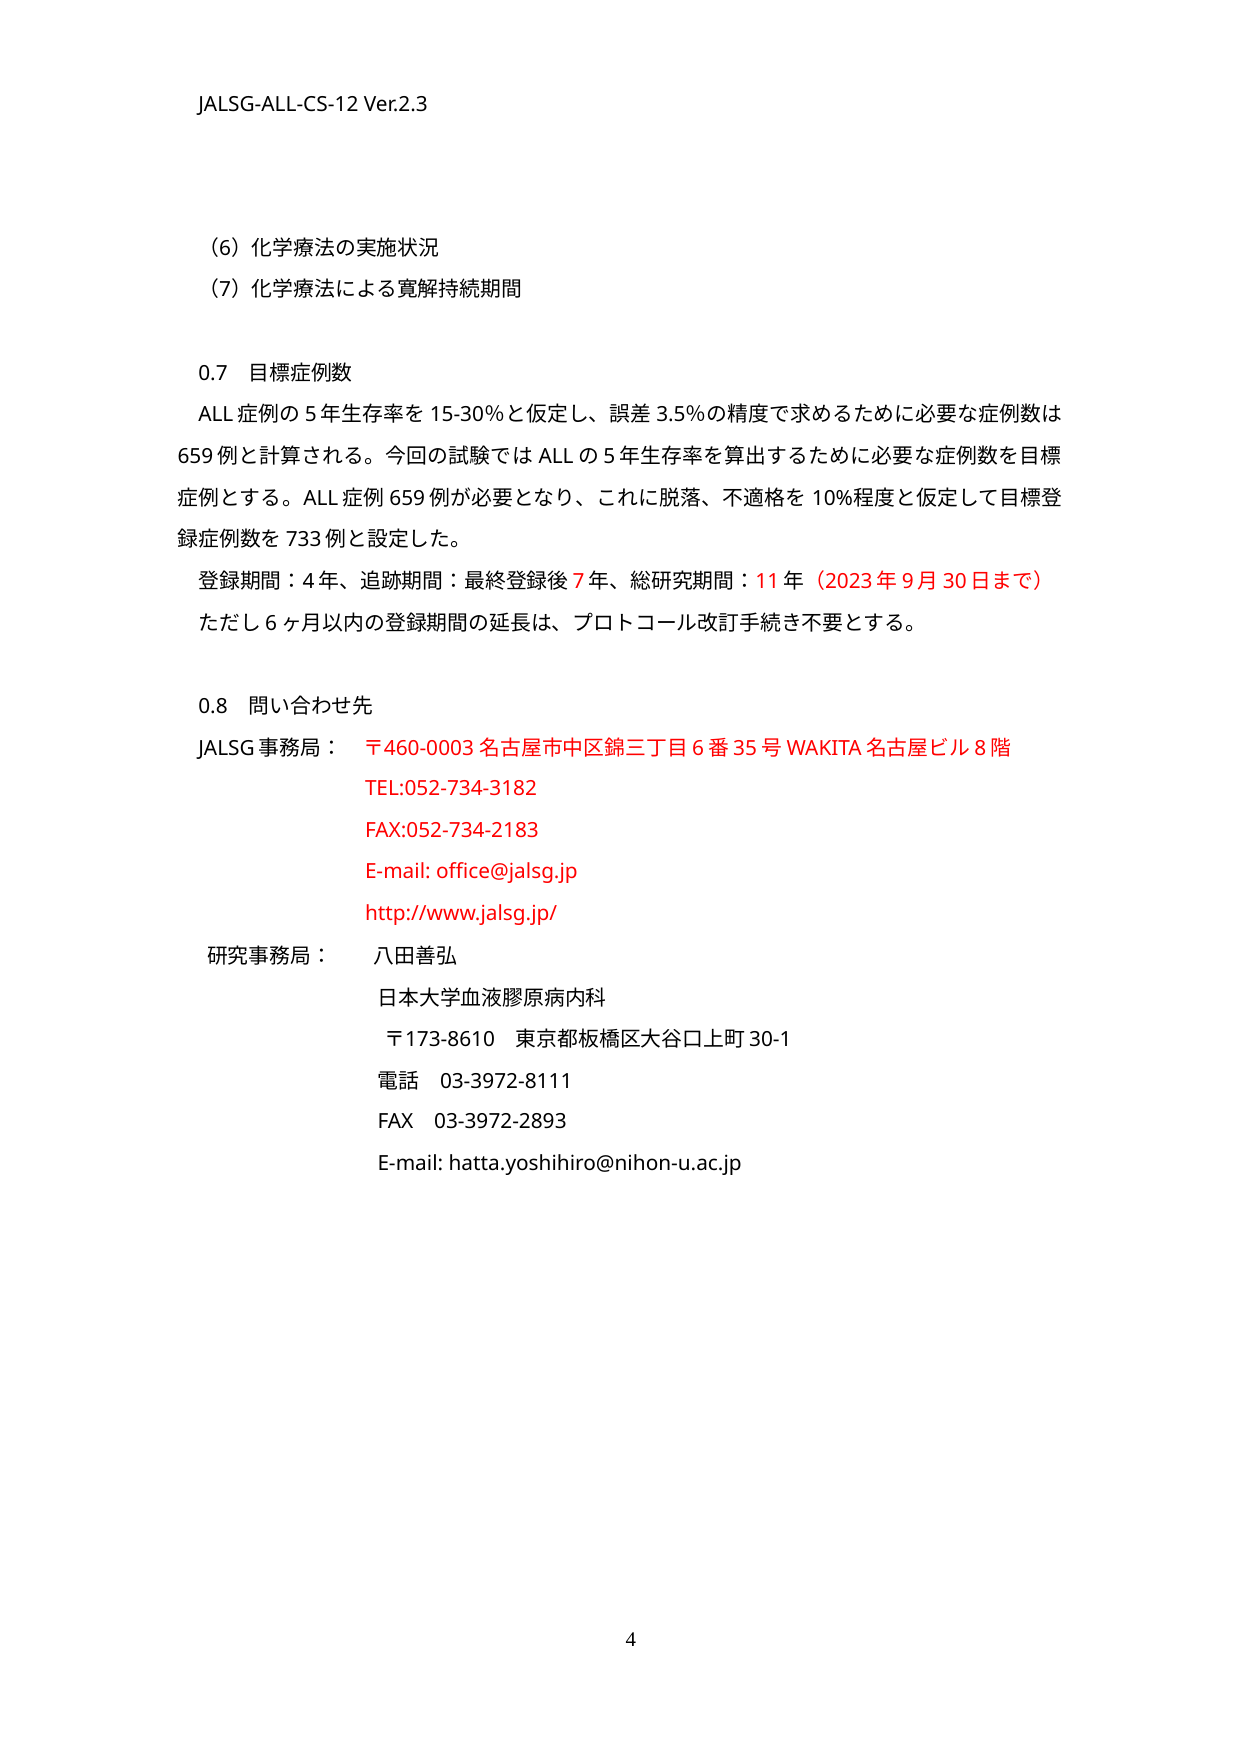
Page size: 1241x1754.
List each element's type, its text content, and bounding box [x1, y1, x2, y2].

text FAX 03-3972-2893 [177, 1100, 1063, 1142]
text （7）化学療法による寛解持続期間 [177, 267, 1063, 308]
text TEL:052-734-3182 [177, 767, 1063, 808]
text 電話 03-3972-8111 [177, 1058, 1063, 1100]
text （6）化学療法の実施状況 [177, 225, 1063, 267]
text ALL症例の5年生存率を15-30％と仮定し、誤差3.5％の精度で求めるために必要な症例数は659例と計算される。今回の試験ではALLの5年生存率を算出するために必要な症例数を目標症例とする。ALL症例659例が必要となり、これに脱落、不適格を10%程度と仮定して目標登録症例数を733例と設定した。 [177, 392, 1063, 558]
text 0.7 目標症例数 [177, 350, 1063, 392]
text 0.8 問い合わせ先 [177, 683, 1063, 725]
text E-mail: hatta.yoshihiro@nihon-u.ac.jp [177, 1142, 1063, 1183]
text 研究事務局： 八田善弘 [177, 933, 1063, 975]
text 日本大学血液膠原病内科 [177, 975, 1063, 1017]
text 登録期間：4年、追跡期間：最終登録後7年、総研究期間：11年（2023年9月30日まで） [177, 558, 1063, 600]
text JALSG事務局： 〒460-0003 名古屋市中区錦三丁目6番35号 WAKITA名古屋ビル8階 [198, 725, 1063, 767]
text http://www.jalsg.jp/ [177, 892, 1063, 933]
text 〒173-8610 東京都板橋区大谷口上町30-1 [177, 1017, 1063, 1058]
text E-mail: office@jalsg.jp [177, 850, 1063, 892]
text FAX:052-734-2183 [177, 808, 1063, 850]
text ただし6ヶ月以内の登録期間の延長は、プロトコール改訂手続き不要とする。 [177, 600, 1063, 642]
